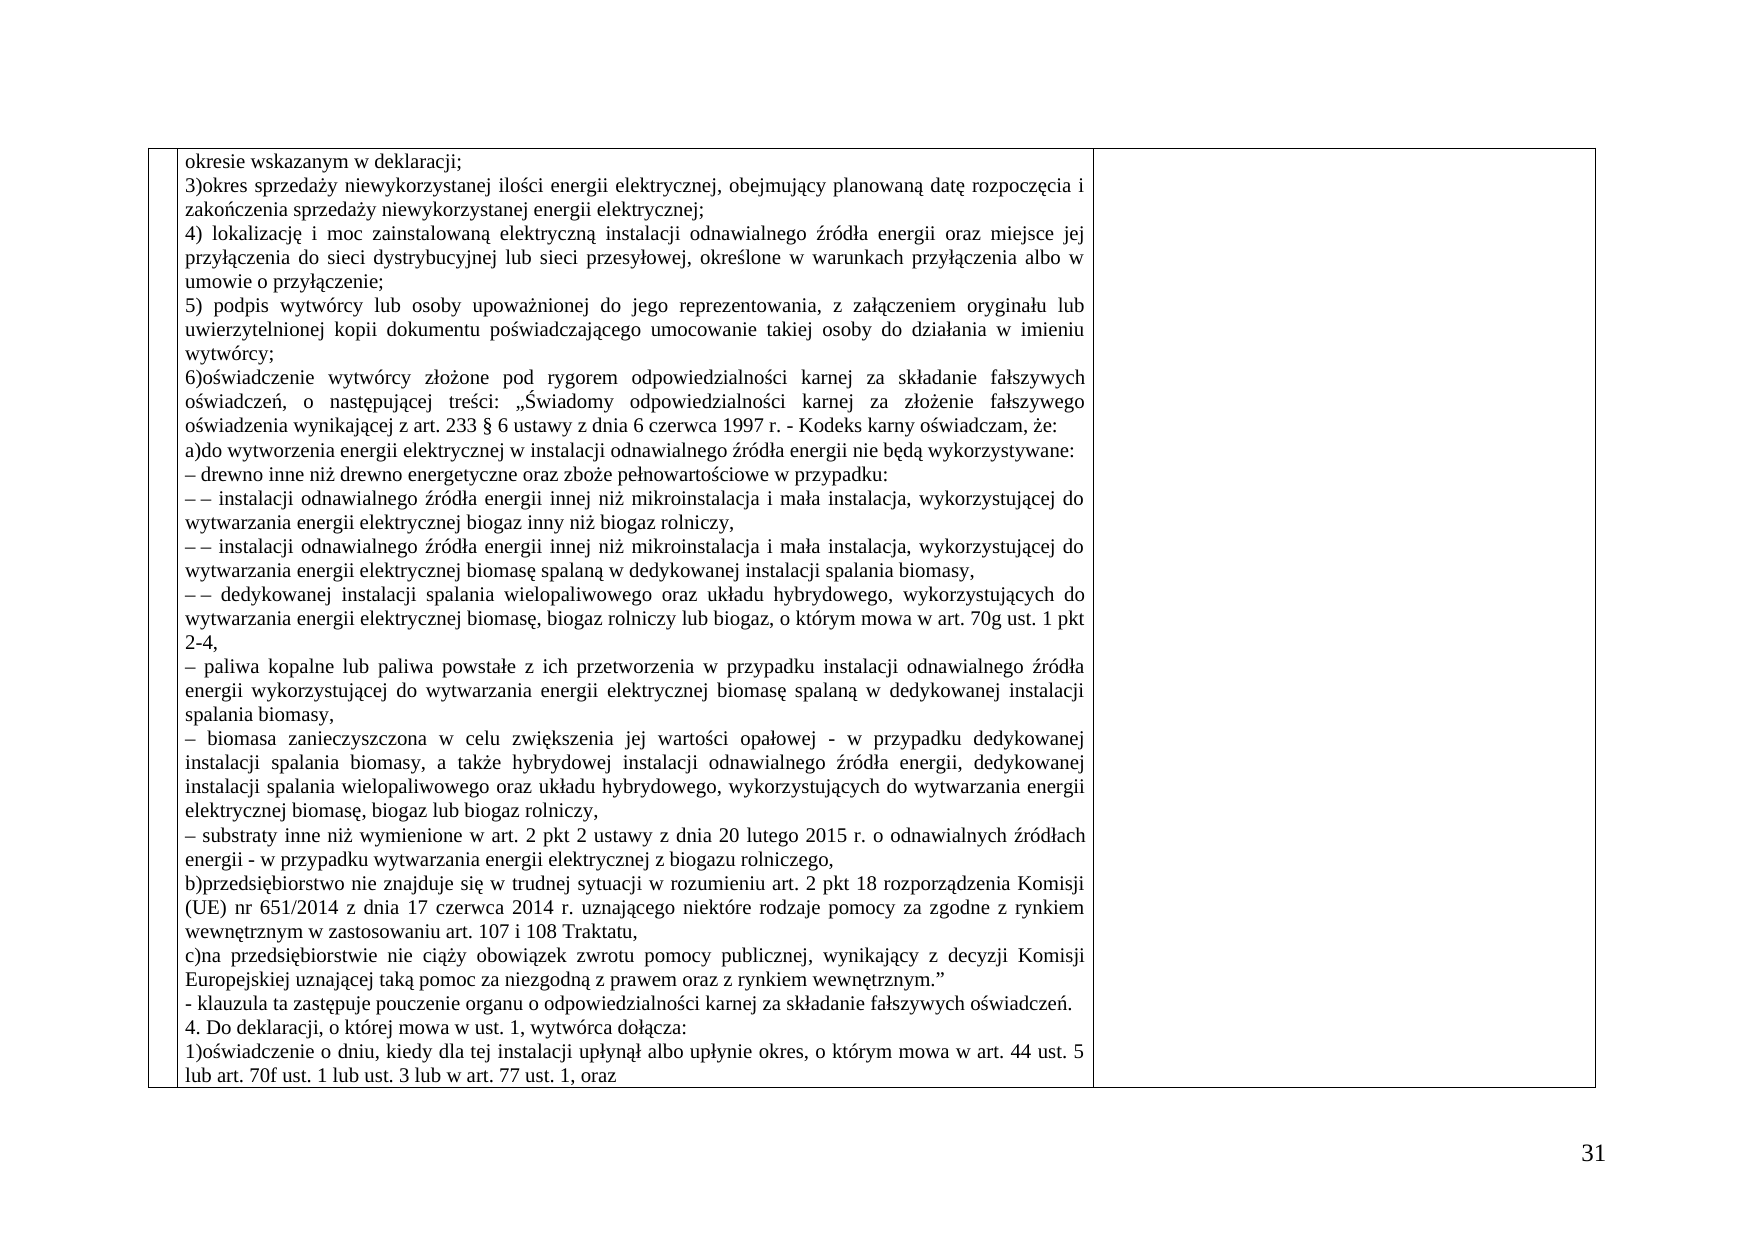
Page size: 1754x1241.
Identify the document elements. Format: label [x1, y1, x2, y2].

table_cell [1094, 149, 1595, 1087]
table_cell [178, 149, 1093, 1087]
table_cell [149, 149, 177, 1087]
